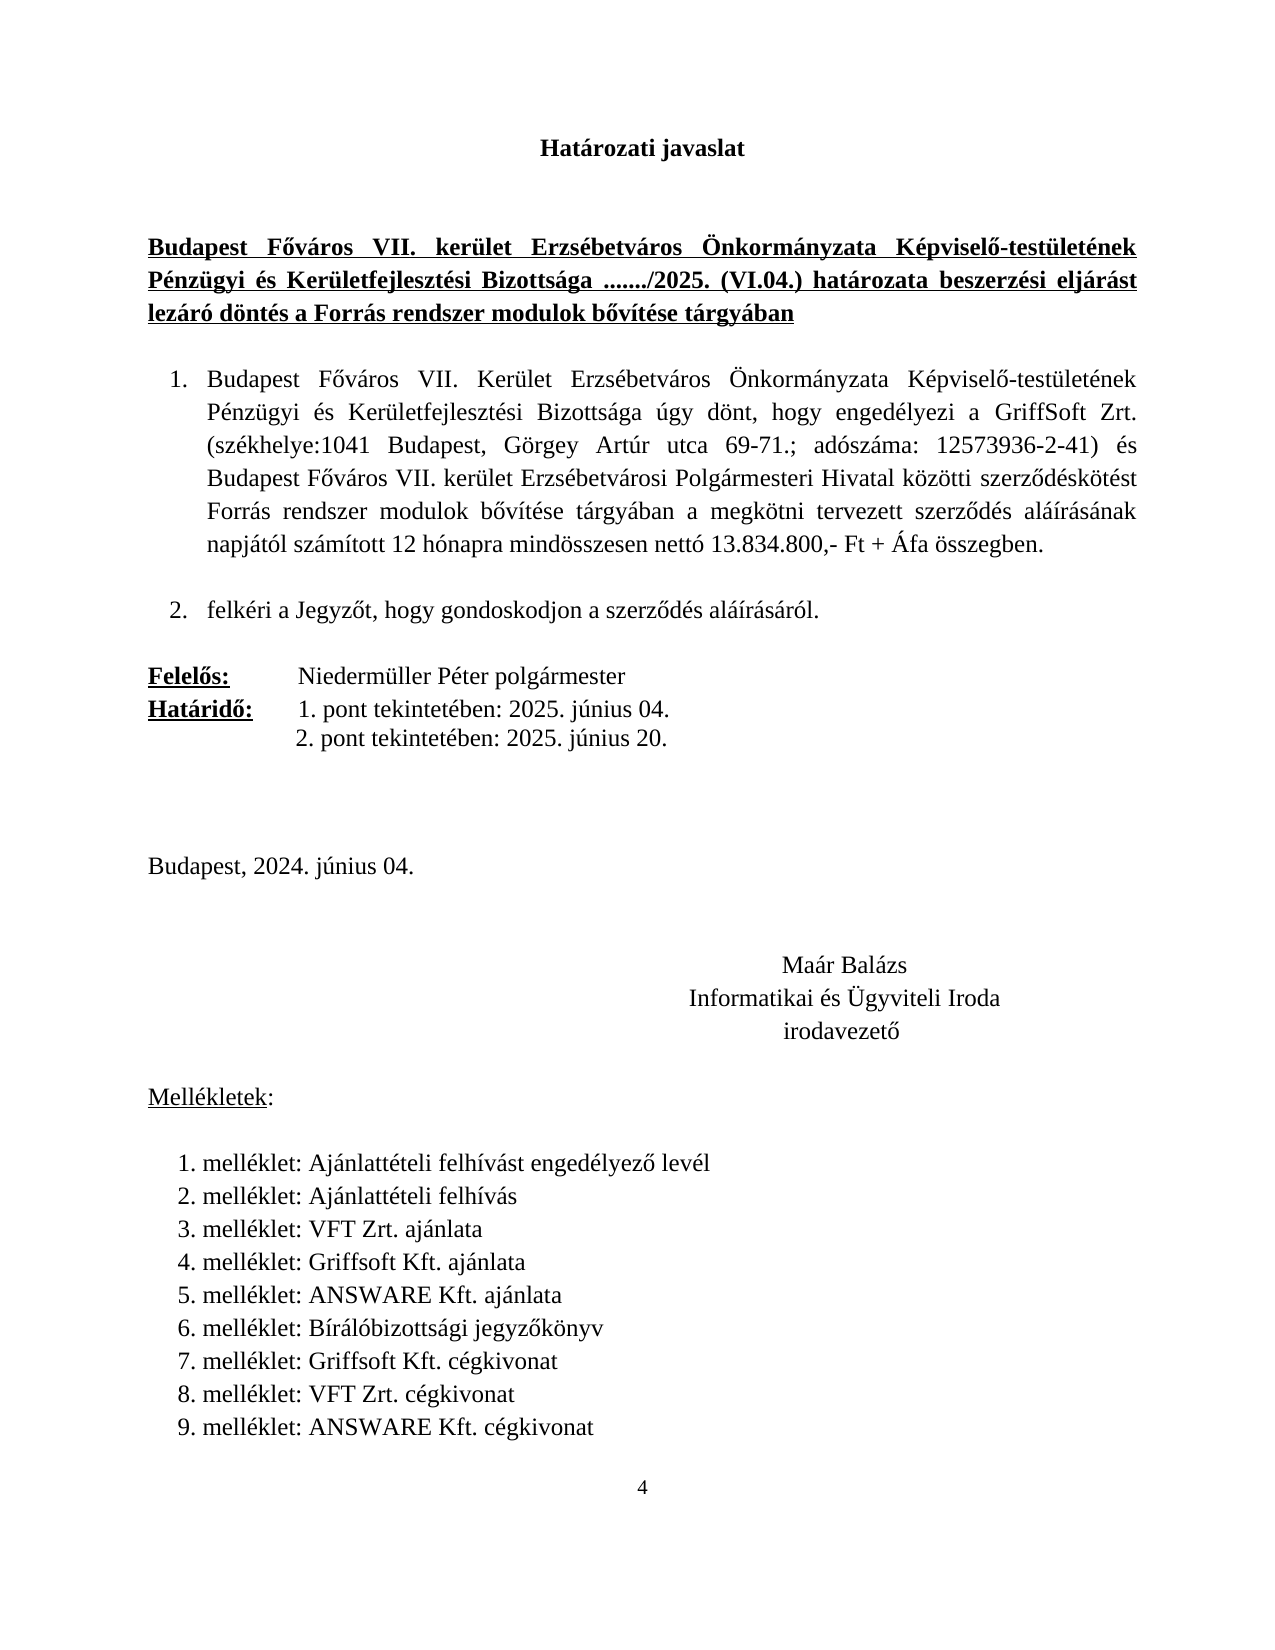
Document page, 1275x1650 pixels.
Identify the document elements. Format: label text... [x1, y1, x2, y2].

text Határidő: 1. pont tekintetében: 2025. június 04. [148, 694, 1137, 723]
list 5. melléklet: ANSWARE Kft. ajánlata [148, 1280, 1137, 1309]
list 2. melléklet: Ajánlattételi felhívás [148, 1181, 1137, 1210]
list 6. melléklet: Bírálóbizottsági jegyzőkönyv [148, 1313, 1137, 1342]
text Határozati javaslat [148, 133, 1137, 162]
text 2. pont tekintetében: 2025. június 20. [295, 723, 1137, 752]
text irodavezető [148, 1016, 1137, 1045]
text Budapest Főváros VII. kerület Erzsébetváros Önkormányzata Képviselő-testületének Pénzügyi és Kerületfejlesztési Bizottsága ......./2025. (VI.04.) határozata beszerzési eljárást lezáró döntés a Forrás rendszer modulok bővítése tárgyában [148, 291, 1137, 327]
list 8. melléklet: VFT Zrt. cégkivonat [148, 1379, 1137, 1408]
text Maár Balázs [148, 950, 1137, 979]
list 1. melléklet: Ajánlattételi felhívást engedélyező levél [148, 1148, 1137, 1177]
text Budapest Főváros VII. kerület Erzsébetváros Önkormányzata Képviselő-testületének Pénzügyi és Kerületfejlesztési Bizottsága ......./2025. (VI.04.) határozata beszerzési eljárást lezáró döntés a Forrás rendszer modulok bővítése tárgyában [148, 232, 1137, 257]
list 9. melléklet: ANSWARE Kft. cégkivonat [148, 1412, 1137, 1441]
text Budapest Főváros VII. kerület Erzsébetváros Önkormányzata Képviselő-testületének Pénzügyi és Kerületfejlesztési Bizottsága ......./2025. (VI.04.) határozata beszerzési eljárást lezáró döntés a Forrás rendszer modulok bővítése tárgyában [148, 258, 1137, 290]
text Mellékletek: [148, 1082, 1137, 1111]
list 7. melléklet: Griffsoft Kft. cégkivonat [148, 1346, 1137, 1375]
list 4. melléklet: Griffsoft Kft. ajánlata [148, 1247, 1137, 1276]
list Budapest Főváros VII. Kerület Erzsébetváros Önkormányzata Képviselő-testületének Pénzügyi és Kerületfejlesztési Bizottsága úgy dönt, hogy engedélyezi a GriffSoft Zrt. (székhelye:1041 Budapest, Görgey Artúr utca 69-71.; adószáma: 12573936-2-41) és Budapest Főváros VII. kerület Erzsébetvárosi Polgármesteri Hivatal közötti szerződéskötést Forrás rendszer modulok bővítése tárgyában a megkötni tervezett szerződés aláírásának napjától számított 12 hónapra mindösszesen nettó 13.834.800,- Ft + Áfa összegben. [169, 364, 1137, 558]
text Informatikai és Ügyviteli Iroda [148, 983, 1137, 1012]
text Felelős: Niedermüller Péter polgármester [148, 661, 1137, 690]
text Budapest, 2024. június 04. [148, 851, 1137, 879]
list felkéri a Jegyzőt, hogy gondoskodjon a szerződés aláírásáról. [169, 595, 1137, 624]
list 3. melléklet: VFT Zrt. ajánlata [148, 1214, 1137, 1243]
